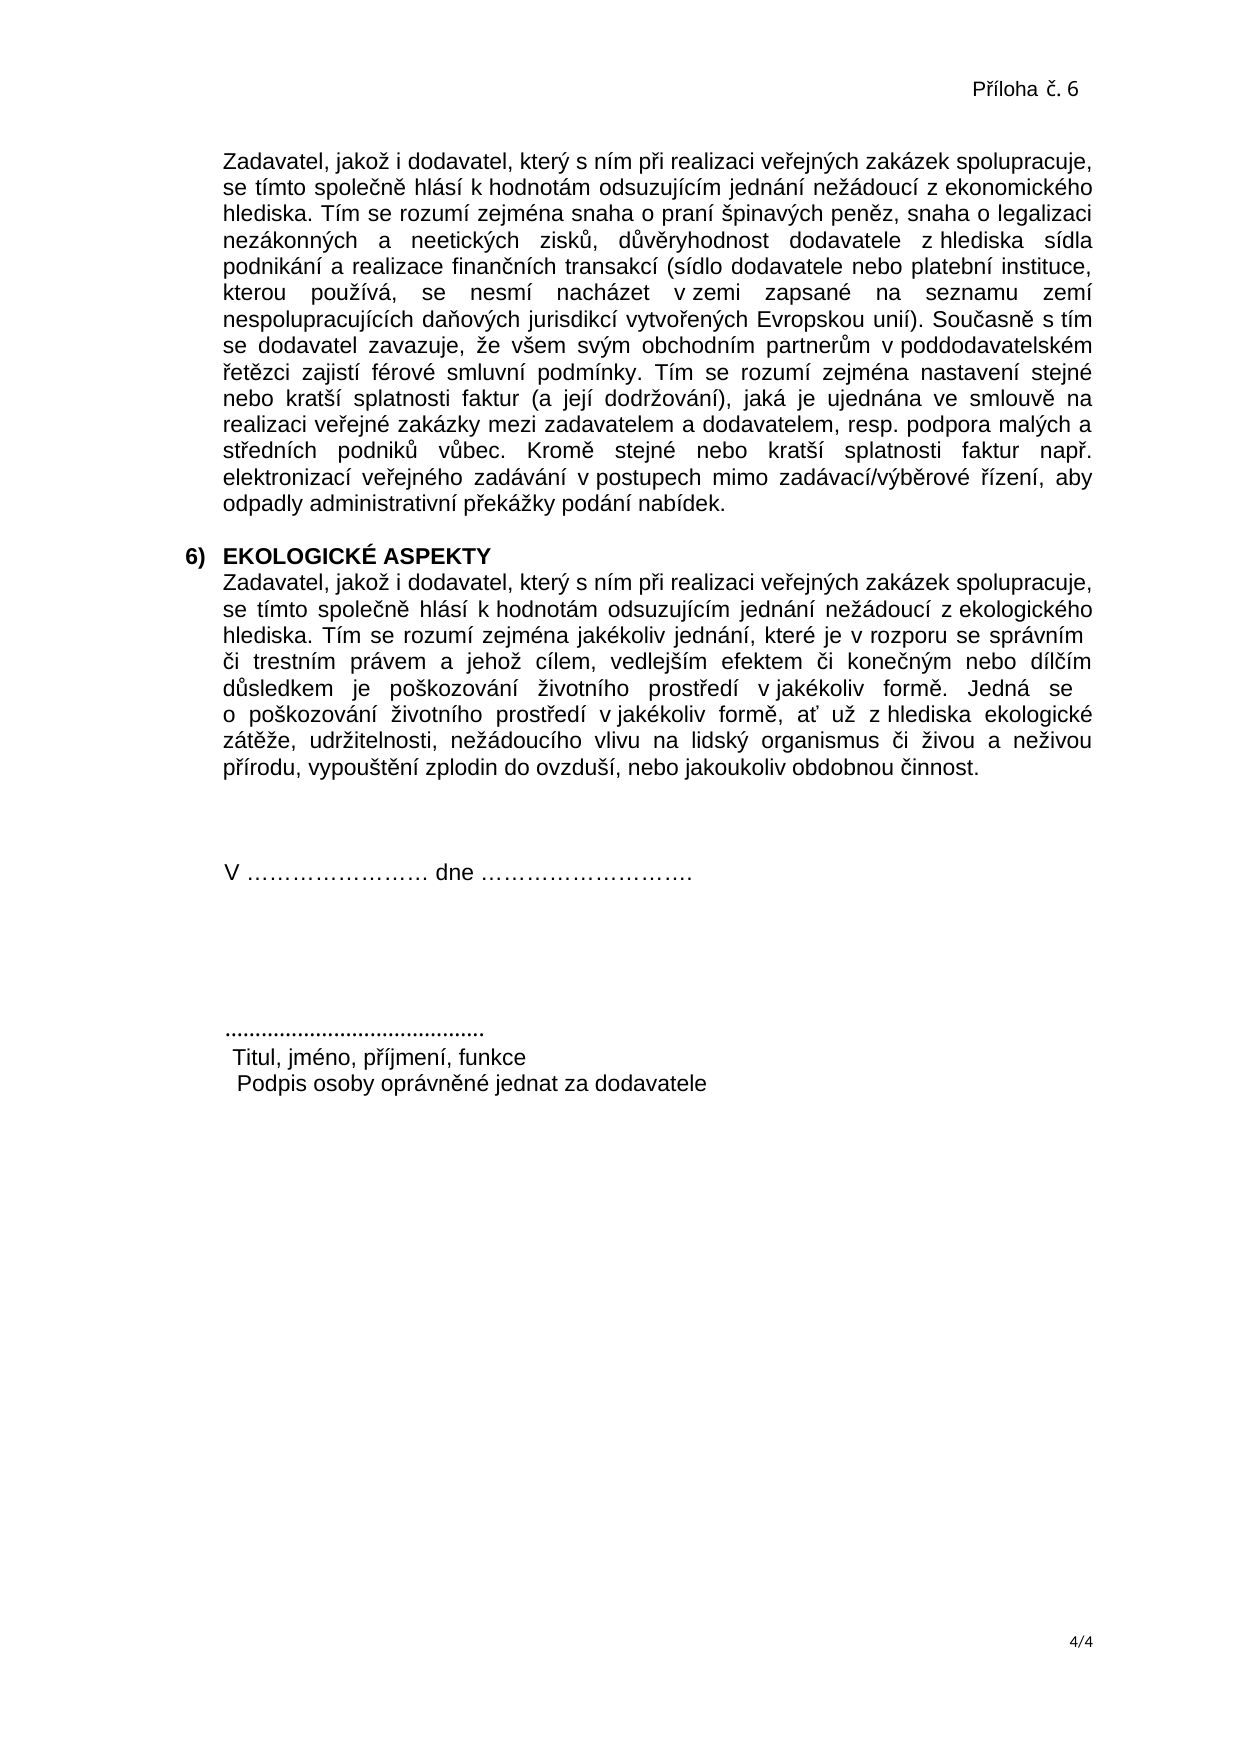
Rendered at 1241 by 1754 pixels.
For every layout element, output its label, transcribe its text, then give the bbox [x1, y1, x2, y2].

text Podpis osoby oprávněné jednat za dodavatele [148, 1070, 1093, 1096]
text V …………………… dne ………………………. [148, 859, 1093, 886]
text ……………………………………. Titul, jméno, příjmení, funkce [207, 1012, 1093, 1070]
list EKOLOGICKÉ ASPEKTY [185, 543, 1093, 569]
list Zadavatel, jakož i dodavatel, který s ním při realizaci veřejných zakázek spolupracuje, se tímto společně hlásí k hodnotám odsuzujícím jednání nežádoucí z ekologického hlediska. Tím se rozumí zejména jakékoliv jednání, které je v rozporu se správním či trestním právem a jehož cílem, vedlejším efektem či konečným nebo dílčím důsledkem je poškozování životního prostředí v jakékoliv formě. Jedná se o poškozování životního prostředí v jakékoliv formě, ať už z hlediska ekologické zátěže, udržitelnosti, nežádoucího vlivu na lidský organismus či živou a neživou přírodu, vypouštění zplodin do ovzduší, nebo jakoukoliv obdobnou činnost. [223, 569, 1093, 780]
list Zadavatel, jakož i dodavatel, který s ním při realizaci veřejných zakázek spolupracuje, se tímto společně hlásí k hodnotám odsuzujícím jednání nežádoucí z ekonomického hlediska. Tím se rozumí zejména snaha o praní špinavých peněz, snaha o legalizaci nezákonných a neetických zisků, důvěryhodnost dodavatele z hlediska sídla podnikání a realizace finančních transakcí (sídlo dodavatele nebo platební instituce, kterou používá, se nesmí nacházet v zemi zapsané na seznamu zemí nespolupracujících daňových jurisdikcí vytvořených Evropskou unií). Současně s tím se dodavatel zavazuje, že všem svým obchodním partnerům v poddodavatelském řetězci zajistí férové smluvní podmínky. Tím se rozumí zejména nastavení stejné nebo kratší splatnosti faktur (a její dodržování), jaká je ujednána ve smlouvě na realizaci veřejné zakázky mezi zadavatelem a dodavatelem, resp. podpora malých a středních podniků vůbec. Kromě stejné nebo kratší splatnosti faktur např. elektronizací veřejného zadávání v postupech mimo zadávací/výběrové řízení, aby odpadly administrativní překážky podání nabídek. [223, 148, 1093, 517]
